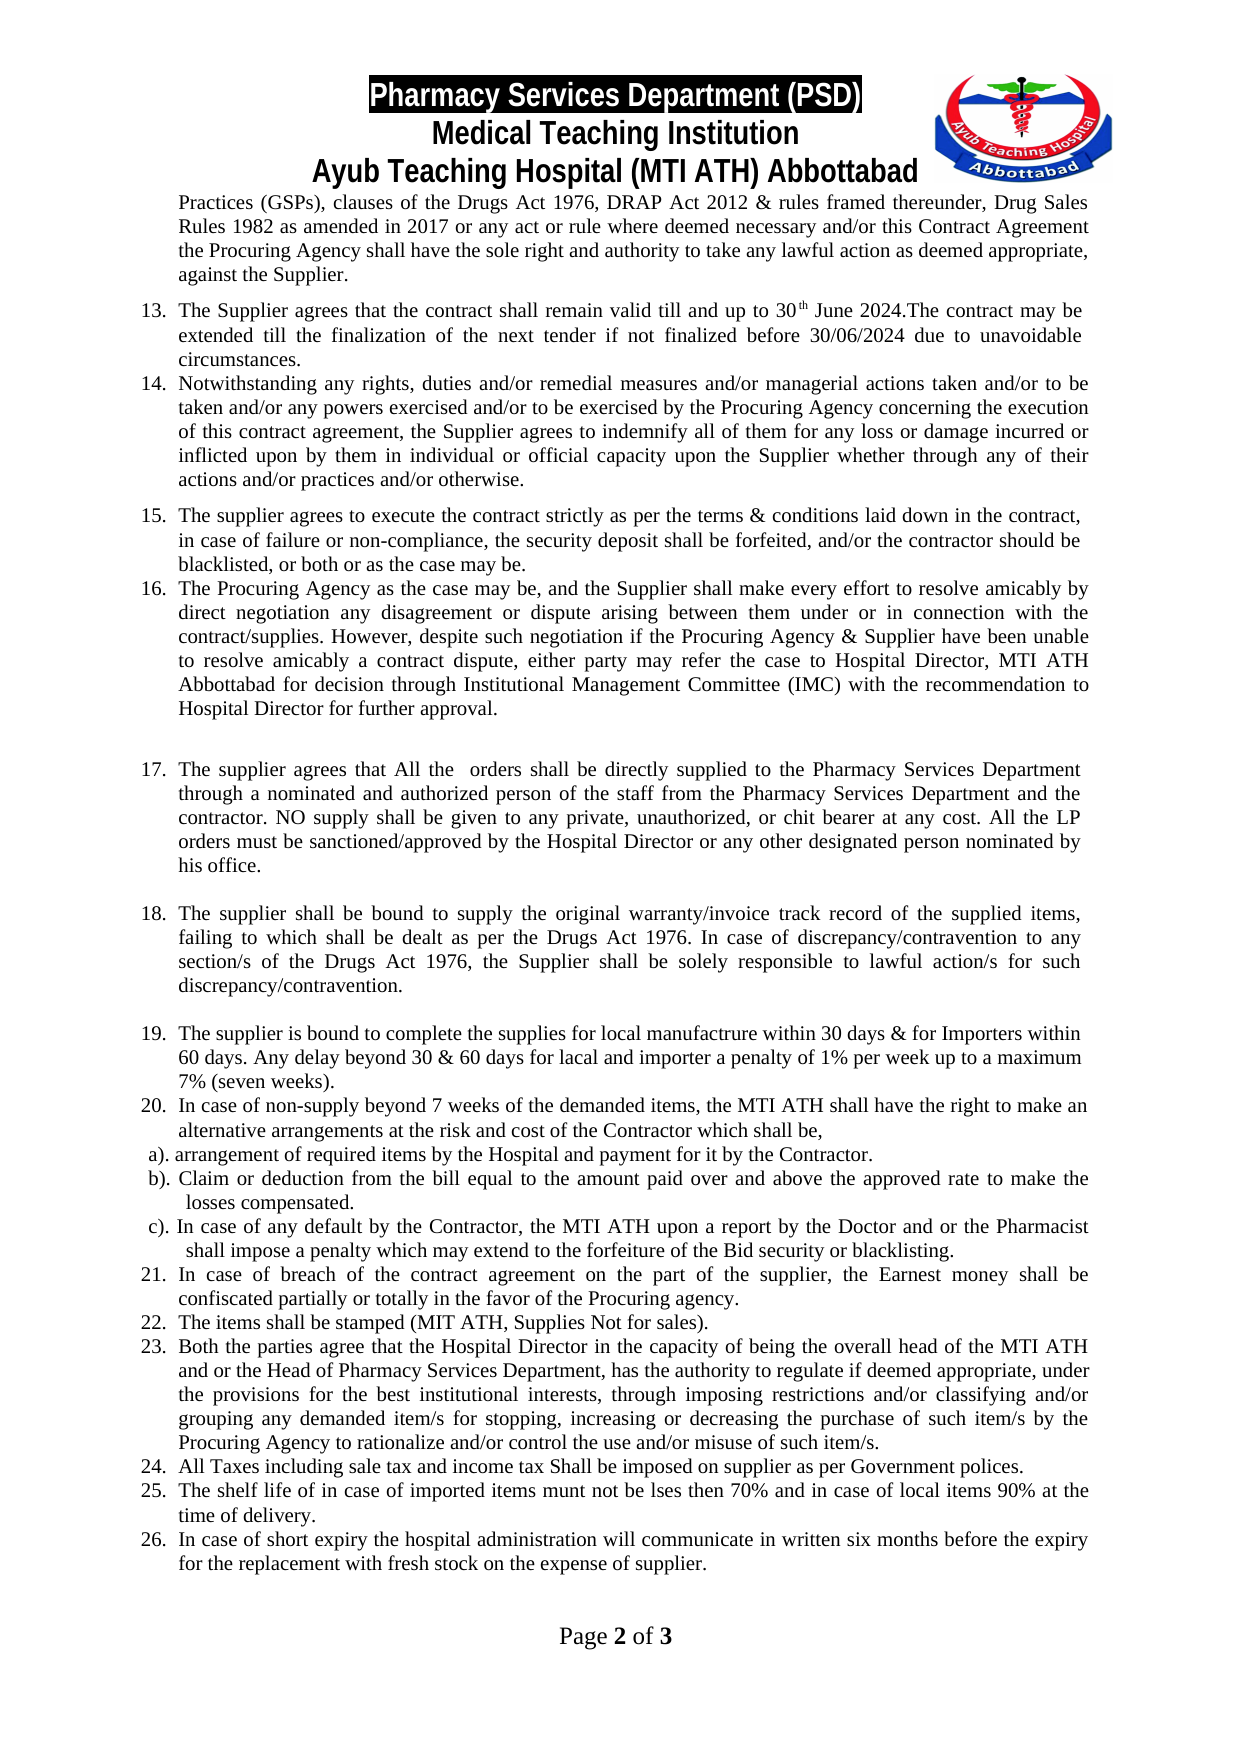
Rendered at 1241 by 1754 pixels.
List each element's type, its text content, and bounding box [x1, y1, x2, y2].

list The shelf life of in case of imported items munt not be lses then 70% and in case of local items 90% at the time of delivery. [141, 1478, 1090, 1527]
list Notwithstanding any rights, duties and/or remedial measures and/or managerial actions taken and/or to be taken and/or any powers exercised and/or to be exercised by the Procuring Agency concerning the execution of this contract agreement, the Supplier agrees to indemnify all of them for any loss or damage incurred or inflicted upon by them in individual or official capacity upon the Supplier whether through any of their actions and/or practices and/or otherwise. [141, 371, 1090, 491]
text a). arrangement of required items by the Hospital and payment for it by the Contractor. [148, 1142, 1090, 1166]
list In case of breach of the contract agreement on the part of the supplier, the Earnest money shall be confiscated partially or totally in the favor of the Procuring agency. [141, 1262, 1090, 1310]
text b). Claim or deduction from the bill equal to the amount paid over and above the approved rate to make the losses compensated. [148, 1166, 1090, 1214]
list In case of short expiry the hospital administration will communicate in written six months before the expiry for the replacement with fresh stock on the expense of supplier. [141, 1527, 1090, 1575]
list All Taxes including sale tax and income tax Shall be imposed on supplier as per Government polices. [141, 1454, 1090, 1478]
picture [934, 74, 1113, 183]
list In case of non-supply beyond 7 weeks of the demanded items, the MTI ATH shall have the right to make an alternative arrangements at the risk and cost of the Contractor which shall be, [141, 1093, 1090, 1142]
list The items shall be stamped (MIT ATH, Supplies Not for sales). [141, 1310, 1090, 1334]
list The supplier agrees that All the orders shall be directly supplied to the Pharmacy Services Department through a nominated and authorized person of the staff from the Pharmacy Services Department and the contractor. NO supply shall be given to any private, unauthorized, or chit bearer at any cost. All the LP orders must be sanctioned/approved by the Hospital Director or any other designated person nominated by his office. [141, 757, 1083, 877]
list The supplier is bound to complete the supplies for local manufactrure within 30 days & for Importers within 60 days. Any delay beyond 30 & 60 days for lacal and importer a penalty of 1% per week up to a maximum 7% (seven weeks). [141, 1021, 1083, 1093]
list Both the parties agree that the Hospital Director in the capacity of being the overall head of the MTI ATH and or the Head of Pharmacy Services Department, has the authority to regulate if deemed appropriate, under the provisions for the best institutional interests, through imposing restrictions and/or classifying and/or grouping any demanded item/s for stopping, increasing or decreasing the purchase of such item/s by the Procuring Agency to rationalize and/or control the use and/or misuse of such item/s. [141, 1334, 1090, 1454]
list The supplier agrees to execute the contract strictly as per the terms & conditions laid down in the contract, in case of failure or non-compliance, the security deposit shall be forfeited, and/or the contractor should be blacklisted, or both or as the case may be. [141, 503, 1083, 576]
list The Supplier agrees that the contract shall remain valid till and up to 30th June 2024.The contract may be extended till the finalization of the next tender if not finalized before 30/06/2024 due to unavoidable circumstances. [141, 298, 1083, 371]
list The Procuring Agency as the case may be, and the Supplier shall make every effort to resolve amicably by direct negotiation any disagreement or dispute arising between them under or in connection with the contract/supplies. However, despite such negotiation if the Procuring Agency & Supplier have been unable to resolve amicably a contract dispute, either party may refer the case to Hospital Director, MTI ATH Abbottabad for decision through Institutional Management Committee (IMC) with the recommendation to Hospital Director for further approval. [141, 576, 1090, 720]
list The supplier shall be bound to supply the original warranty/invoice track record of the supplied items, failing to which shall be dealt as per the Drugs Act 1976. In case of discrepancy/contravention to any section/s of the Drugs Act 1976, the Supplier shall be solely responsible to lawful action/s for such discrepancy/contravention. [141, 901, 1083, 997]
text c). In case of any default by the Contractor, the MTI ATH upon a report by the Doctor and or the Pharmacist shall impose a penalty which may extend to the forfeiture of the Bid security or blacklisting. [148, 1214, 1090, 1262]
